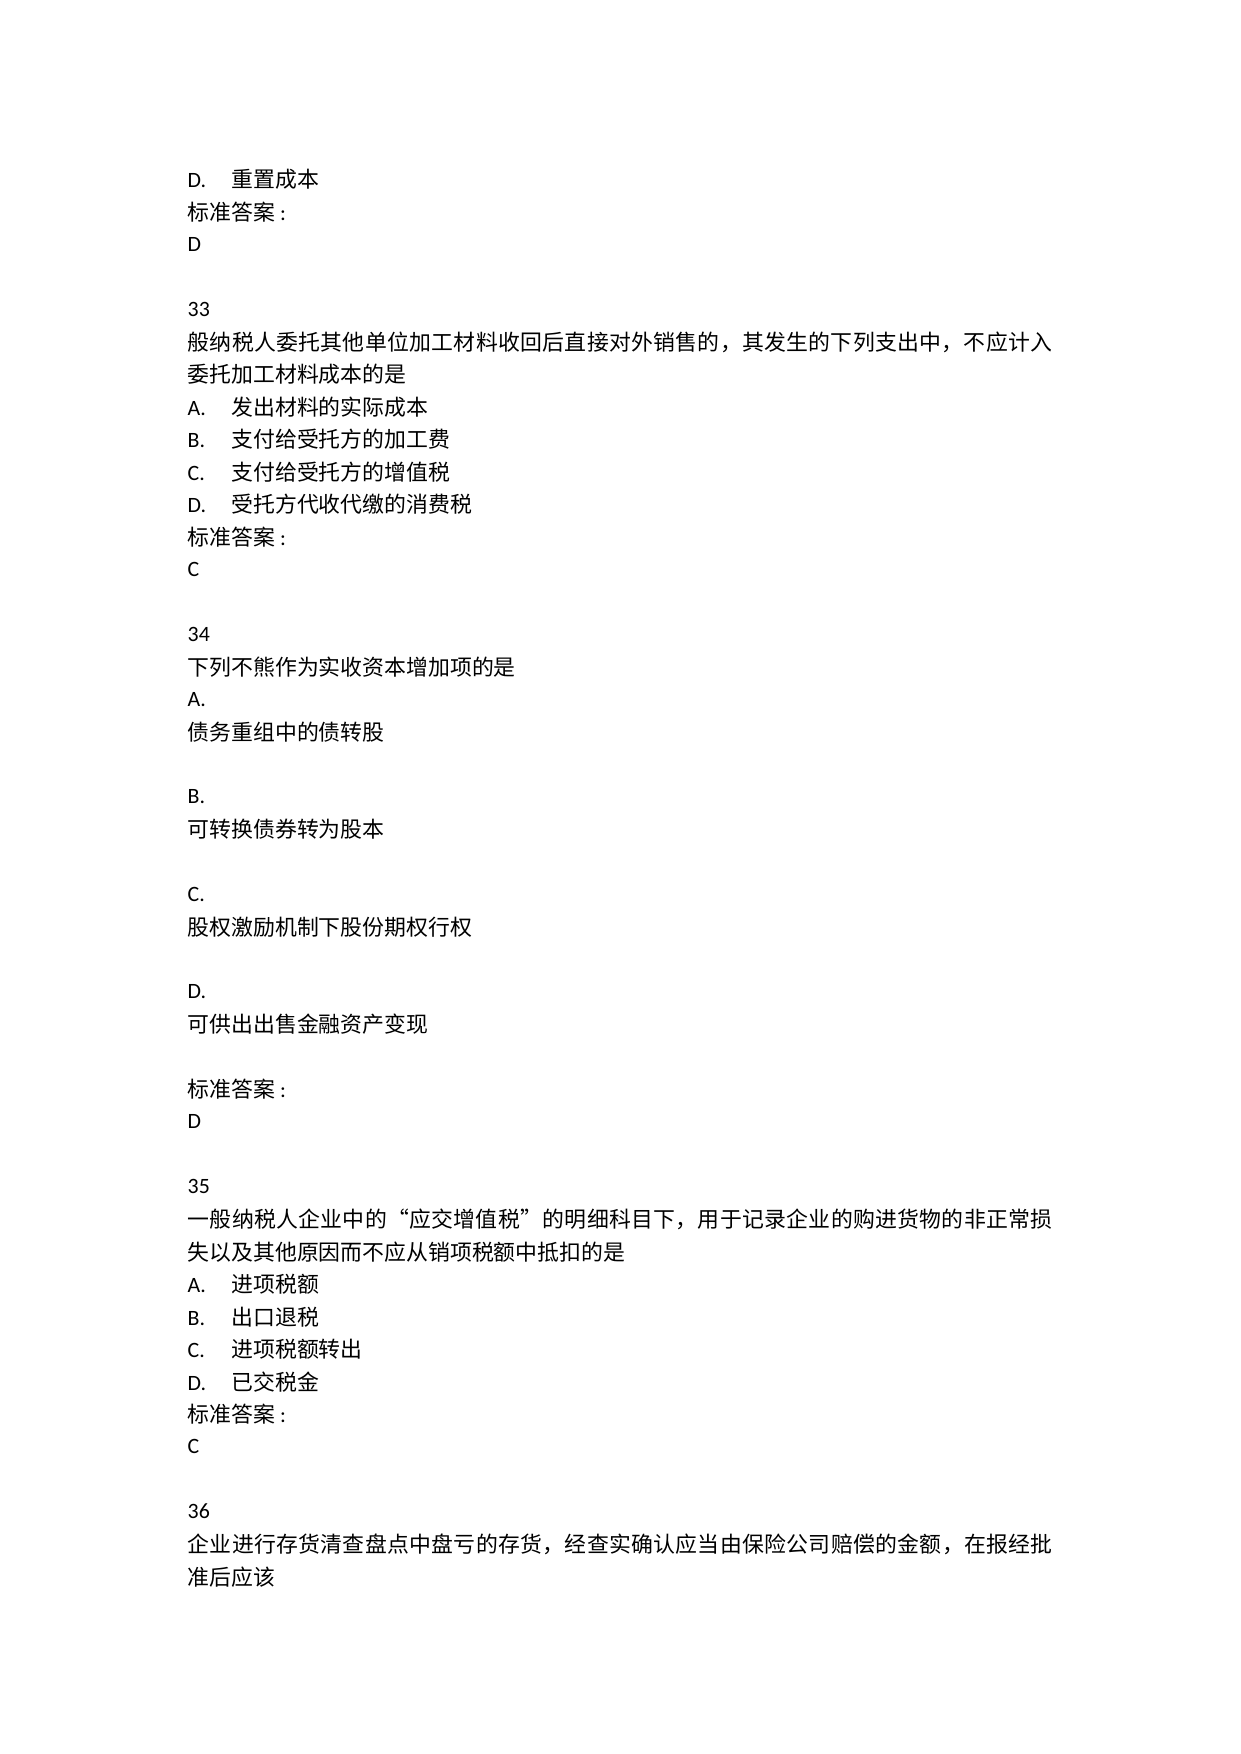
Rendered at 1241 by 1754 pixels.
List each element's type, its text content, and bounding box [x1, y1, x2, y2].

text 下列不熊作为实收资本增加项的是 [187, 649, 1053, 682]
text 34 [187, 617, 1053, 649]
text D. 受托方代收代缴的消费税 [187, 487, 1053, 519]
text C. 进项税额转出 [187, 1332, 1053, 1364]
text 标准答案 : [187, 519, 1053, 552]
text 债务重组中的债转股 [187, 714, 1053, 747]
text B. [187, 779, 1053, 812]
text 可供出出售金融资产变现 [187, 1007, 1053, 1039]
text 般纳税人委托其他单位加工材料收回后直接对外销售的，其发生的下列支出中，不应计入委托加工材料成本的是 [187, 324, 1053, 389]
text D [187, 1104, 1053, 1137]
text 36 [187, 1494, 1053, 1527]
text B. 支付给受托方的加工费 [187, 422, 1053, 454]
text C. [187, 877, 1053, 909]
text C [187, 1429, 1053, 1462]
text A. 发出材料的实际成本 [187, 389, 1053, 422]
text A. [187, 682, 1053, 714]
text D. 已交税金 [187, 1364, 1053, 1397]
text 股权激励机制下股份期权行权 [187, 909, 1053, 942]
text 一般纳税人企业中的“应交增值税”的明细科目下，用于记录企业的购进货物的非正常损失以及其他原因而不应从销项税额中抵扣的是 [187, 1202, 1053, 1267]
text D. 重置成本 [187, 162, 1053, 194]
text 可转换债券转为股本 [187, 812, 1053, 844]
text 标准答案 : [187, 194, 1053, 227]
text 企业进行存货清查盘点中盘亏的存货，经查实确认应当由保险公司赔偿的金额，在报经批准后应该 [187, 1527, 1053, 1592]
text D [187, 227, 1053, 259]
text 标准答案 : [187, 1072, 1053, 1104]
text D. [187, 974, 1053, 1007]
text 标准答案 : [187, 1397, 1053, 1429]
text C [187, 552, 1053, 584]
text 35 [187, 1169, 1053, 1202]
text C. 支付给受托方的增值税 [187, 454, 1053, 487]
text 33 [187, 292, 1053, 324]
text B. 出口退税 [187, 1299, 1053, 1332]
text A. 进项税额 [187, 1267, 1053, 1299]
